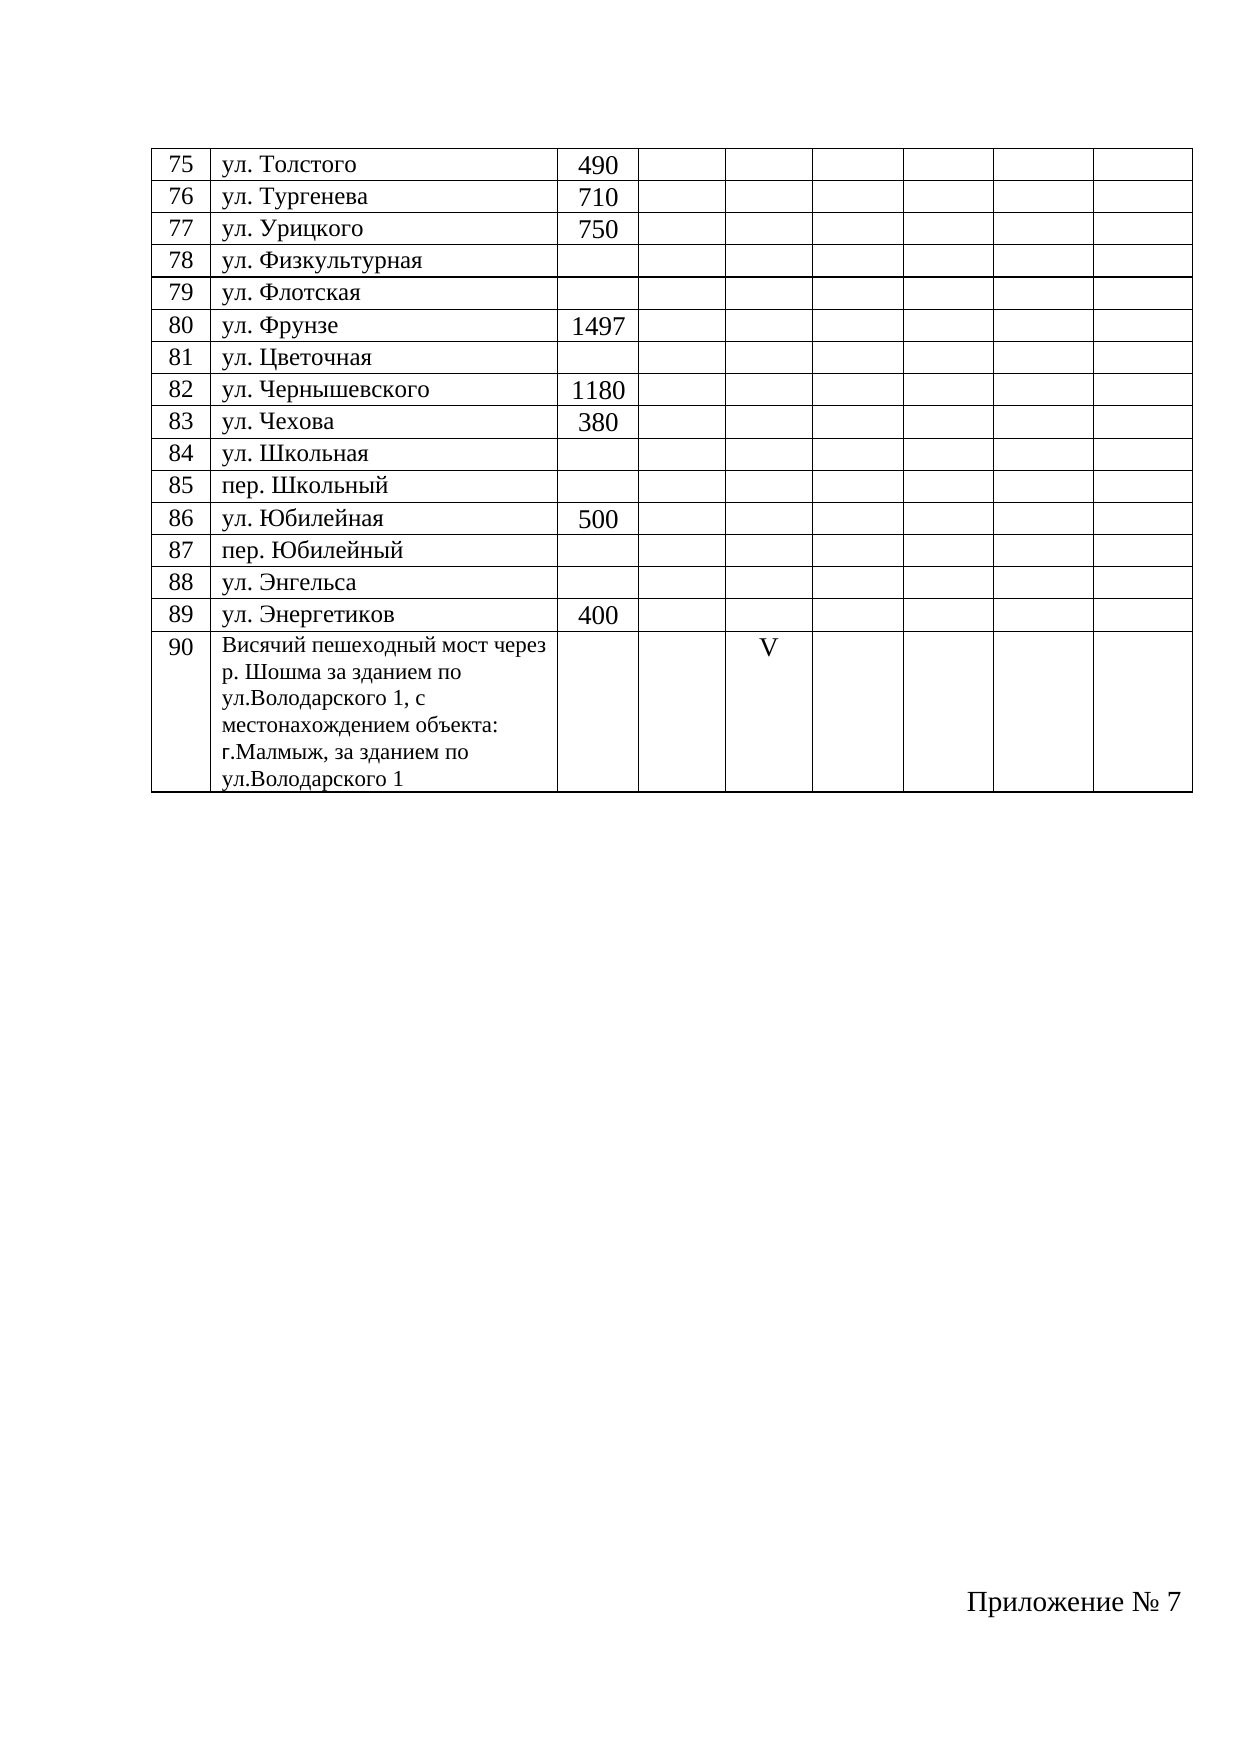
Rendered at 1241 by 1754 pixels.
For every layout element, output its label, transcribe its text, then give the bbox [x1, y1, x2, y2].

table_cell 84 [152, 439, 210, 469]
table_cell [904, 149, 993, 180]
table_cell [994, 567, 1093, 598]
table_cell ул. Толстого [211, 149, 557, 180]
table_cell 500 [558, 503, 638, 534]
table_cell [904, 599, 993, 631]
table_cell [1094, 213, 1192, 244]
table_cell [558, 278, 638, 309]
table_cell [1094, 406, 1192, 437]
table_cell [1094, 374, 1192, 405]
table_cell ул. Урицкого [211, 213, 557, 244]
table_cell [813, 535, 903, 566]
table_cell [639, 310, 725, 341]
table_cell 1180 [558, 374, 638, 405]
table_cell [726, 149, 812, 180]
table_cell [639, 406, 725, 437]
table_cell 400 [558, 599, 638, 631]
table_cell 76 [152, 181, 210, 212]
table_cell [639, 278, 725, 309]
table_cell [558, 567, 638, 598]
table_cell [813, 503, 903, 534]
table_cell [1094, 599, 1192, 631]
table_cell [994, 471, 1093, 502]
table_cell [726, 406, 812, 437]
table_cell [558, 245, 638, 276]
table_cell [994, 342, 1093, 373]
table_cell [904, 181, 993, 212]
table_cell [558, 342, 638, 373]
table_cell [639, 245, 725, 276]
table_cell [1094, 245, 1192, 276]
table_cell 750 [558, 213, 638, 244]
table_cell [558, 471, 638, 502]
table_cell [813, 278, 903, 309]
table_cell 79 [152, 278, 210, 309]
table_cell 89 [152, 599, 210, 631]
table_cell [994, 181, 1093, 212]
table_cell [813, 310, 903, 341]
table_cell [1094, 503, 1192, 534]
table_cell [813, 181, 903, 212]
table_cell пер. Школьный [211, 471, 557, 502]
table_cell [639, 632, 725, 791]
table_cell 86 [152, 503, 210, 534]
table_cell [813, 245, 903, 276]
table_cell [726, 439, 812, 469]
table_cell [639, 439, 725, 469]
table_cell 85 [152, 471, 210, 502]
table_cell [813, 374, 903, 405]
table_cell 77 [152, 213, 210, 244]
table_cell [813, 149, 903, 180]
table_cell 490 [558, 149, 638, 180]
table_cell [639, 503, 725, 534]
table_cell [813, 342, 903, 373]
table_cell ул. Чернышевского [211, 374, 557, 405]
table_cell 87 [152, 535, 210, 566]
table_cell [994, 278, 1093, 309]
table_cell [726, 599, 812, 631]
table_cell [726, 245, 812, 276]
table_cell [1094, 439, 1192, 469]
table_cell ул. Энгельса [211, 567, 557, 598]
table_cell ул. Фрунзе [211, 310, 557, 341]
table_cell [726, 471, 812, 502]
table_cell 81 [152, 342, 210, 373]
table_cell [726, 503, 812, 534]
table_cell [558, 535, 638, 566]
table_cell [813, 406, 903, 437]
table_cell [1094, 278, 1192, 309]
table_cell [1094, 342, 1192, 373]
table_cell [904, 503, 993, 534]
table_cell [904, 567, 993, 598]
table_cell [904, 535, 993, 566]
table_cell [904, 406, 993, 437]
table_cell [639, 342, 725, 373]
table_cell [726, 535, 812, 566]
table_cell [904, 374, 993, 405]
table_cell 75 [152, 149, 210, 180]
table_cell [994, 599, 1093, 631]
table_cell [813, 632, 903, 791]
table_cell пер. Юбилейный [211, 535, 557, 566]
table_cell ул. Энергетиков [211, 599, 557, 631]
table_cell [994, 406, 1093, 437]
table_cell [726, 567, 812, 598]
table_cell [994, 213, 1093, 244]
table_cell [726, 310, 812, 341]
table_cell V [726, 632, 812, 791]
table_cell [726, 374, 812, 405]
table_cell [994, 374, 1093, 405]
table_cell 82 [152, 374, 210, 405]
table_cell 80 [152, 310, 210, 341]
table_cell 710 [558, 181, 638, 212]
table_cell [994, 149, 1093, 180]
table_cell ул. Чехова [211, 406, 557, 437]
table_cell [813, 567, 903, 598]
table_cell [726, 278, 812, 309]
table_cell [994, 439, 1093, 469]
table_cell [813, 439, 903, 469]
table_cell [904, 439, 993, 469]
table_cell [1094, 632, 1192, 791]
table_cell ул. Тургенева [211, 181, 557, 212]
table_cell [639, 567, 725, 598]
table_cell [904, 213, 993, 244]
table_cell [994, 632, 1093, 791]
table_cell [639, 374, 725, 405]
table_cell [726, 181, 812, 212]
table_cell [639, 599, 725, 631]
table_cell [558, 439, 638, 469]
table_cell [904, 632, 993, 791]
table_cell [726, 213, 812, 244]
table_cell [1094, 567, 1192, 598]
table_cell 380 [558, 406, 638, 437]
table_cell ул. Юбилейная [211, 503, 557, 534]
table_cell [1094, 471, 1192, 502]
table_cell 1497 [558, 310, 638, 341]
table_cell [1094, 535, 1192, 566]
table_cell [639, 181, 725, 212]
table_cell [904, 278, 993, 309]
table_cell [904, 245, 993, 276]
table_cell [1094, 181, 1192, 212]
table_cell [994, 503, 1093, 534]
table_cell ул. Физкультурная [211, 245, 557, 276]
table_cell [813, 213, 903, 244]
table_cell [904, 342, 993, 373]
table_cell [1094, 310, 1192, 341]
table_cell [813, 471, 903, 502]
table_cell 78 [152, 245, 210, 276]
table_cell 90 [152, 632, 210, 791]
table_cell [994, 310, 1093, 341]
table_cell 88 [152, 567, 210, 598]
table_cell Висячий пешеходный мост через р. Шошма за зданием по ул.Володарского 1, с местонахождением объекта: г.Малмыж, за зданием по ул.Володарского 1 [211, 632, 557, 791]
table_cell ул. Школьная [211, 439, 557, 469]
table_cell ул. Флотская [211, 278, 557, 309]
table_cell [994, 245, 1093, 276]
table_cell [639, 535, 725, 566]
table_cell [813, 599, 903, 631]
table_cell [904, 310, 993, 341]
table_cell [994, 535, 1093, 566]
table_cell [639, 471, 725, 502]
table_cell 83 [152, 406, 210, 437]
table_cell [558, 632, 638, 791]
table_cell [904, 471, 993, 502]
table_cell [726, 342, 812, 373]
table_cell [1094, 149, 1192, 180]
table_cell [639, 213, 725, 244]
text Приложение № 7 [679, 1584, 1181, 1618]
table_cell ул. Цветочная [211, 342, 557, 373]
table_cell [639, 149, 725, 180]
